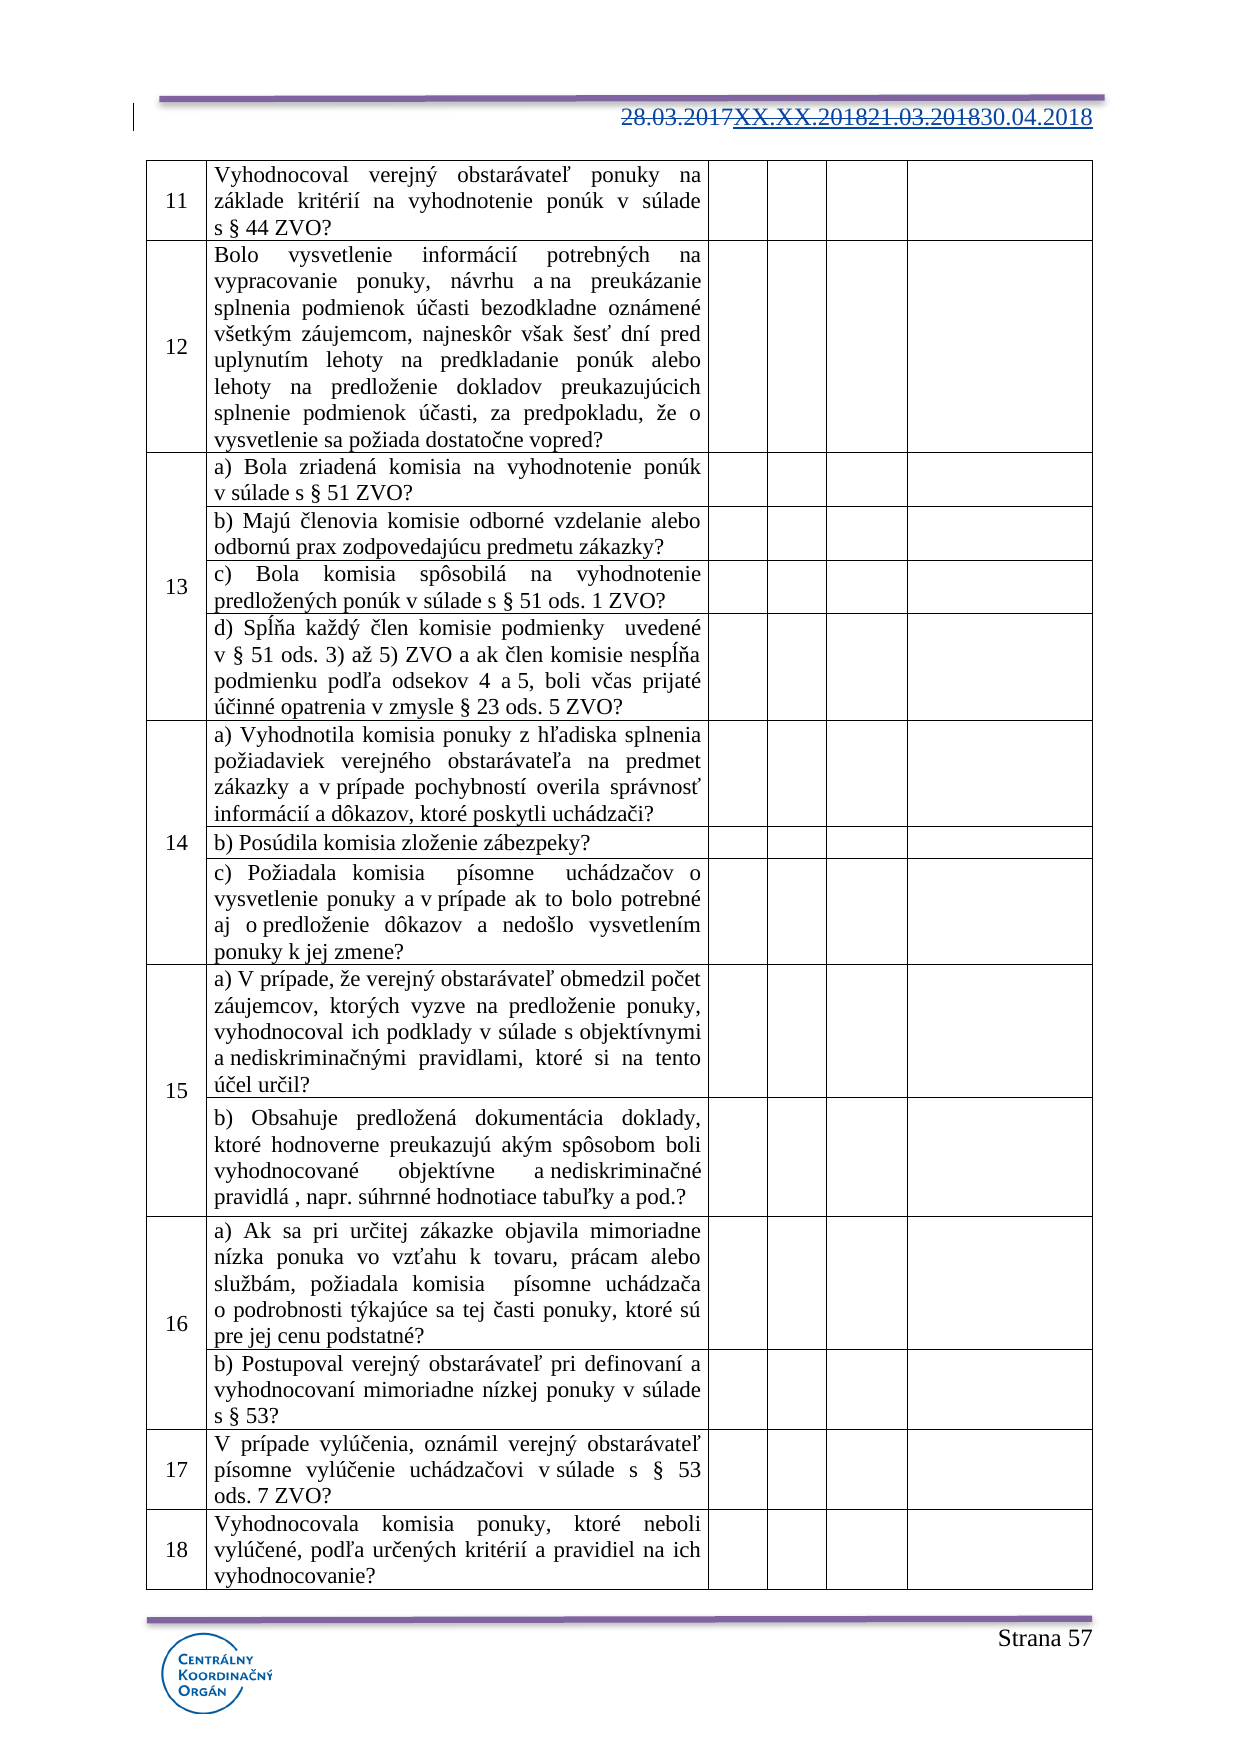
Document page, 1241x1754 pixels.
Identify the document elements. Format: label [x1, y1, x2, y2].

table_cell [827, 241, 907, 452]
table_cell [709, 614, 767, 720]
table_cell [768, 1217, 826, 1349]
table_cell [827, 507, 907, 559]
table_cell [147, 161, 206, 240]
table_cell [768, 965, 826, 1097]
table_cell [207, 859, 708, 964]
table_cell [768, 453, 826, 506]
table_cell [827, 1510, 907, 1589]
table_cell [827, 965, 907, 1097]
picture [159, 1631, 272, 1713]
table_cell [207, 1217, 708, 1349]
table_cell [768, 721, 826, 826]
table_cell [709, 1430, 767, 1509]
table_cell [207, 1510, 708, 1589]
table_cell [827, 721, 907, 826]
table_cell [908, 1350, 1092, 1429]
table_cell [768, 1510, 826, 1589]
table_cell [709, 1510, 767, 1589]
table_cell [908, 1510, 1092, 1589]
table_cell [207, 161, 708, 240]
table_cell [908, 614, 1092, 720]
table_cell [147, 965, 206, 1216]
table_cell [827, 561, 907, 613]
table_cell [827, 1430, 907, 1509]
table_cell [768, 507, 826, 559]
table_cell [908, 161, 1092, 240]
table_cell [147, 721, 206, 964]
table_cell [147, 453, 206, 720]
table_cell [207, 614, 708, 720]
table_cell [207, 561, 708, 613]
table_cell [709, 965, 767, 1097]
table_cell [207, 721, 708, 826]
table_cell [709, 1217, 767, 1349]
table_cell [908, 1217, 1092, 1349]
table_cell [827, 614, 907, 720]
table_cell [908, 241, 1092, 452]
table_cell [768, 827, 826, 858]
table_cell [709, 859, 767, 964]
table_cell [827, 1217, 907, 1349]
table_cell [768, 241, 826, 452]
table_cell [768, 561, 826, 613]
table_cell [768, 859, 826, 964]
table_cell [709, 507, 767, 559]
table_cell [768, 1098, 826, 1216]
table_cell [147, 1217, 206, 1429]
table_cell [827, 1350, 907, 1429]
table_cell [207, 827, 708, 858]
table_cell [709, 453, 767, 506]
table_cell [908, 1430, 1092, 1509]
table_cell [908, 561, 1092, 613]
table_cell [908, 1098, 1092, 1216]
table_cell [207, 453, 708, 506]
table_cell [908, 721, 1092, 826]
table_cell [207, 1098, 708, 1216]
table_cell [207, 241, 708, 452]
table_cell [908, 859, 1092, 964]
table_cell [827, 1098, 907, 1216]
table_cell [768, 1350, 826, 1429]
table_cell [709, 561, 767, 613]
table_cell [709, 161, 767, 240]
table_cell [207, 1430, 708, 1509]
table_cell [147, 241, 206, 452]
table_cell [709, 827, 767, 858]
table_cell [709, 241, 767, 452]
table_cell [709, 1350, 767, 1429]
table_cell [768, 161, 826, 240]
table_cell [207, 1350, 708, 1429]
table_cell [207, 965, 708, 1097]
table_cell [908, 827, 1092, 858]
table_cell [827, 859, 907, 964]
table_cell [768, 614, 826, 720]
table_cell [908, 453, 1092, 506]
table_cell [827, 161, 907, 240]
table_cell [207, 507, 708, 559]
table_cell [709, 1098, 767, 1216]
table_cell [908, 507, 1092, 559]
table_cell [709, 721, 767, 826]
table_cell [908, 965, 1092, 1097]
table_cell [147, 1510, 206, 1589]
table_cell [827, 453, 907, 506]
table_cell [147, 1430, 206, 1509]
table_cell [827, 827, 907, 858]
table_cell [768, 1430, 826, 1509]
